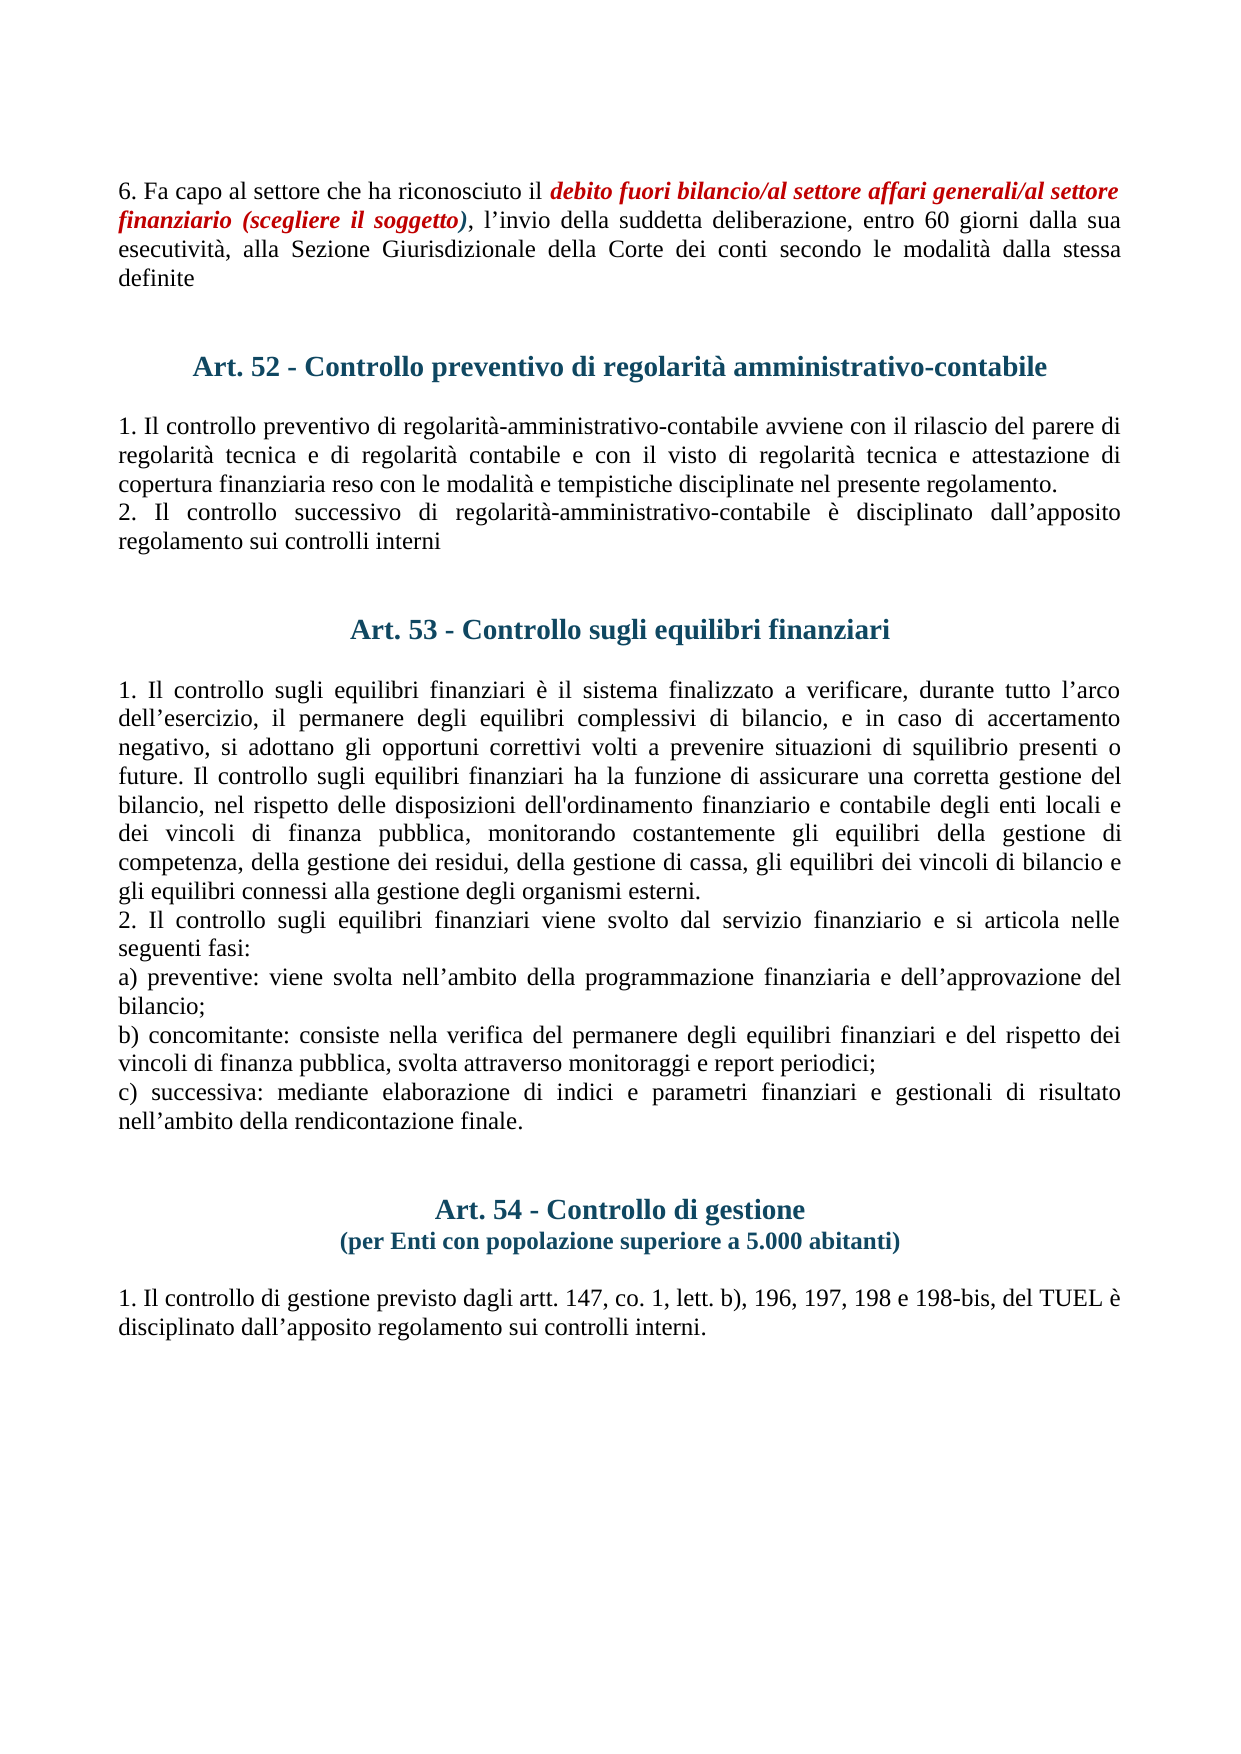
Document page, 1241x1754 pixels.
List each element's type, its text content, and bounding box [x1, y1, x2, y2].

text 2. Il controllo sugli equilibri finanziari viene svolto dal servizio finanziario e si articola nelle seguenti fasi: [118, 905, 1122, 962]
text a) preventive: viene svolta nell’ambito della programmazione finanziaria e dell’approvazione del bilancio; [118, 962, 1122, 1020]
text c) successiva: mediante elaborazione di indici e parametri finanziari e gestionali di risultato nell’ambito della rendicontazione finale. [118, 1077, 1122, 1135]
text 2. Il controllo successivo di regolarità-amministrativo-contabile è disciplinato dall’apposito regolamento sui controlli interni [118, 497, 1122, 555]
text 1. Il controllo di gestione previsto dagli artt. 147, co. 1, lett. b), 196, 197, 198 e 198-bis, del TUEL è disciplinato dall’apposito regolamento sui controlli interni. [118, 1283, 1122, 1341]
text Art. 53 - Controllo sugli equilibri finanziari [118, 612, 1122, 646]
text (per Enti con popolazione superiore a 5.000 abitanti) [118, 1226, 1122, 1254]
text 1. Il controllo sugli equilibri finanziari è il sistema finalizzato a verificare, durante tutto l’arco dell’esercizio, il permanere degli equilibri complessivi di bilancio, e in caso di accertamento negativo, si adottano gli opportuni correttivi volti a prevenire situazioni di squilibrio presenti o future. Il controllo sugli equilibri finanziari ha la funzione di assicurare una corretta gestione del bilancio, nel rispetto delle disposizioni dell'ordinamento finanziario e contabile degli enti locali e dei vincoli di finanza pubblica, monitorando costantemente gli equilibri della gestione di competenza, della gestione dei residui, della gestione di cassa, gli equilibri dei vincoli di bilancio e gli equilibri connessi alla gestione degli organismi esterni. [118, 675, 1122, 905]
text Art. 52 - Controllo preventivo di regolarità amministrativo-contabile [118, 349, 1122, 382]
text Art. 54 - Controllo di gestione [118, 1192, 1122, 1226]
text b) concomitante: consiste nella verifica del permanere degli equilibri finanziari e del rispetto dei vincoli di finanza pubblica, svolta attraverso monitoraggi e report periodici; [118, 1020, 1122, 1077]
text 1. Il controllo preventivo di regolarità-amministrativo-contabile avviene con il rilascio del parere di regolarità tecnica e di regolarità contabile e con il visto di regolarità tecnica e attestazione di copertura finanziaria reso con le modalità e tempistiche disciplinate nel presente regolamento. [118, 411, 1122, 497]
text 6. Fa capo al settore che ha riconosciuto il debito fuori bilancio/al settore affari generali/al settore finanziario (scegliere il soggetto), l’invio della suddetta deliberazione, entro 60 giorni dalla sua esecutività, alla Sezione Giurisdizionale della Corte dei conti secondo le modalità dalla stessa definite [118, 176, 1122, 291]
